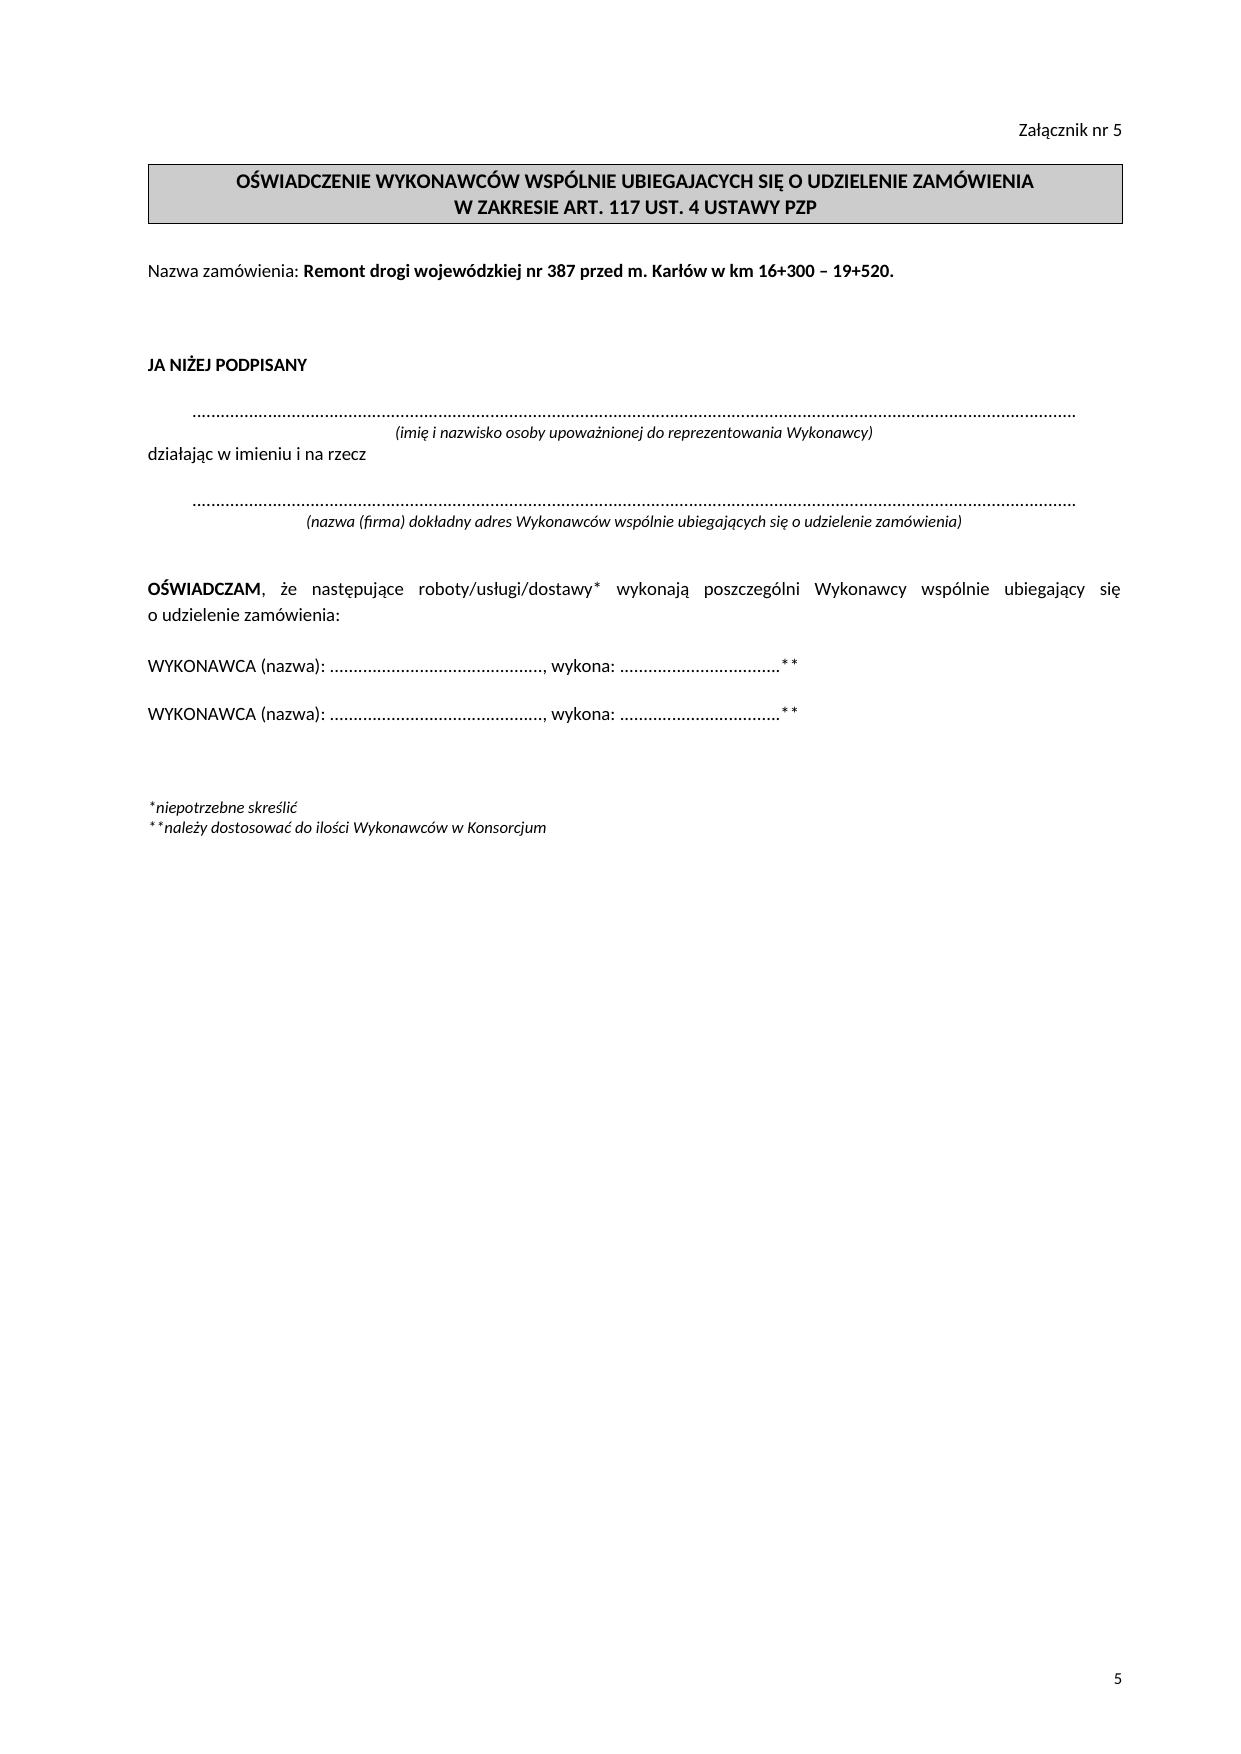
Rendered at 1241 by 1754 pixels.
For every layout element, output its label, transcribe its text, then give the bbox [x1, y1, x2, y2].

text (imię i nazwisko osoby upoważnionej do reprezentowania Wykonawcy) [148, 422, 1122, 442]
text **należy dostosować do ilości Wykonawców w Konsorcjum [148, 817, 1122, 838]
table_header OŚWIADCZENIE WYKONAWCÓW WSPÓLNIE UBIEGAJACYCH SIĘ O UDZIELENIE ZAMÓWIENIA W ZAKRESIE ART. 117 UST. 4 USTAWY PZP [149, 165, 1122, 223]
text WYKONAWCA (nazwa): ............................................., wykona: ..................................** [148, 703, 1122, 726]
text Nazwa zamówienia: Remont drogi wojewódzkiej nr 387 przed m. Karłów w km 16+300 – 19+520. [148, 259, 1122, 282]
text WYKONAWCA (nazwa): ............................................., wykona: ..................................** [148, 654, 1122, 677]
text Załącznik nr 5 [148, 118, 1122, 141]
text działając w imieniu i na rzecz [148, 442, 1122, 465]
text JA NIŻEJ PODPISANY [148, 353, 1122, 376]
text ........................................................................................................................................................................................... [148, 488, 1122, 511]
text (nazwa (firma) dokładny adres Wykonawców wspólnie ubiegających się o udzielenie zamówienia) [148, 511, 1122, 531]
text *niepotrzebne skreślić [148, 797, 1122, 817]
text ........................................................................................................................................................................................... [148, 399, 1122, 422]
text OŚWIADCZAM, że następujące roboty/usługi/dostawy* wykonają poszczególni Wykonawcy wspólnie ubiegający się o udzielenie zamówienia: [148, 577, 1122, 626]
